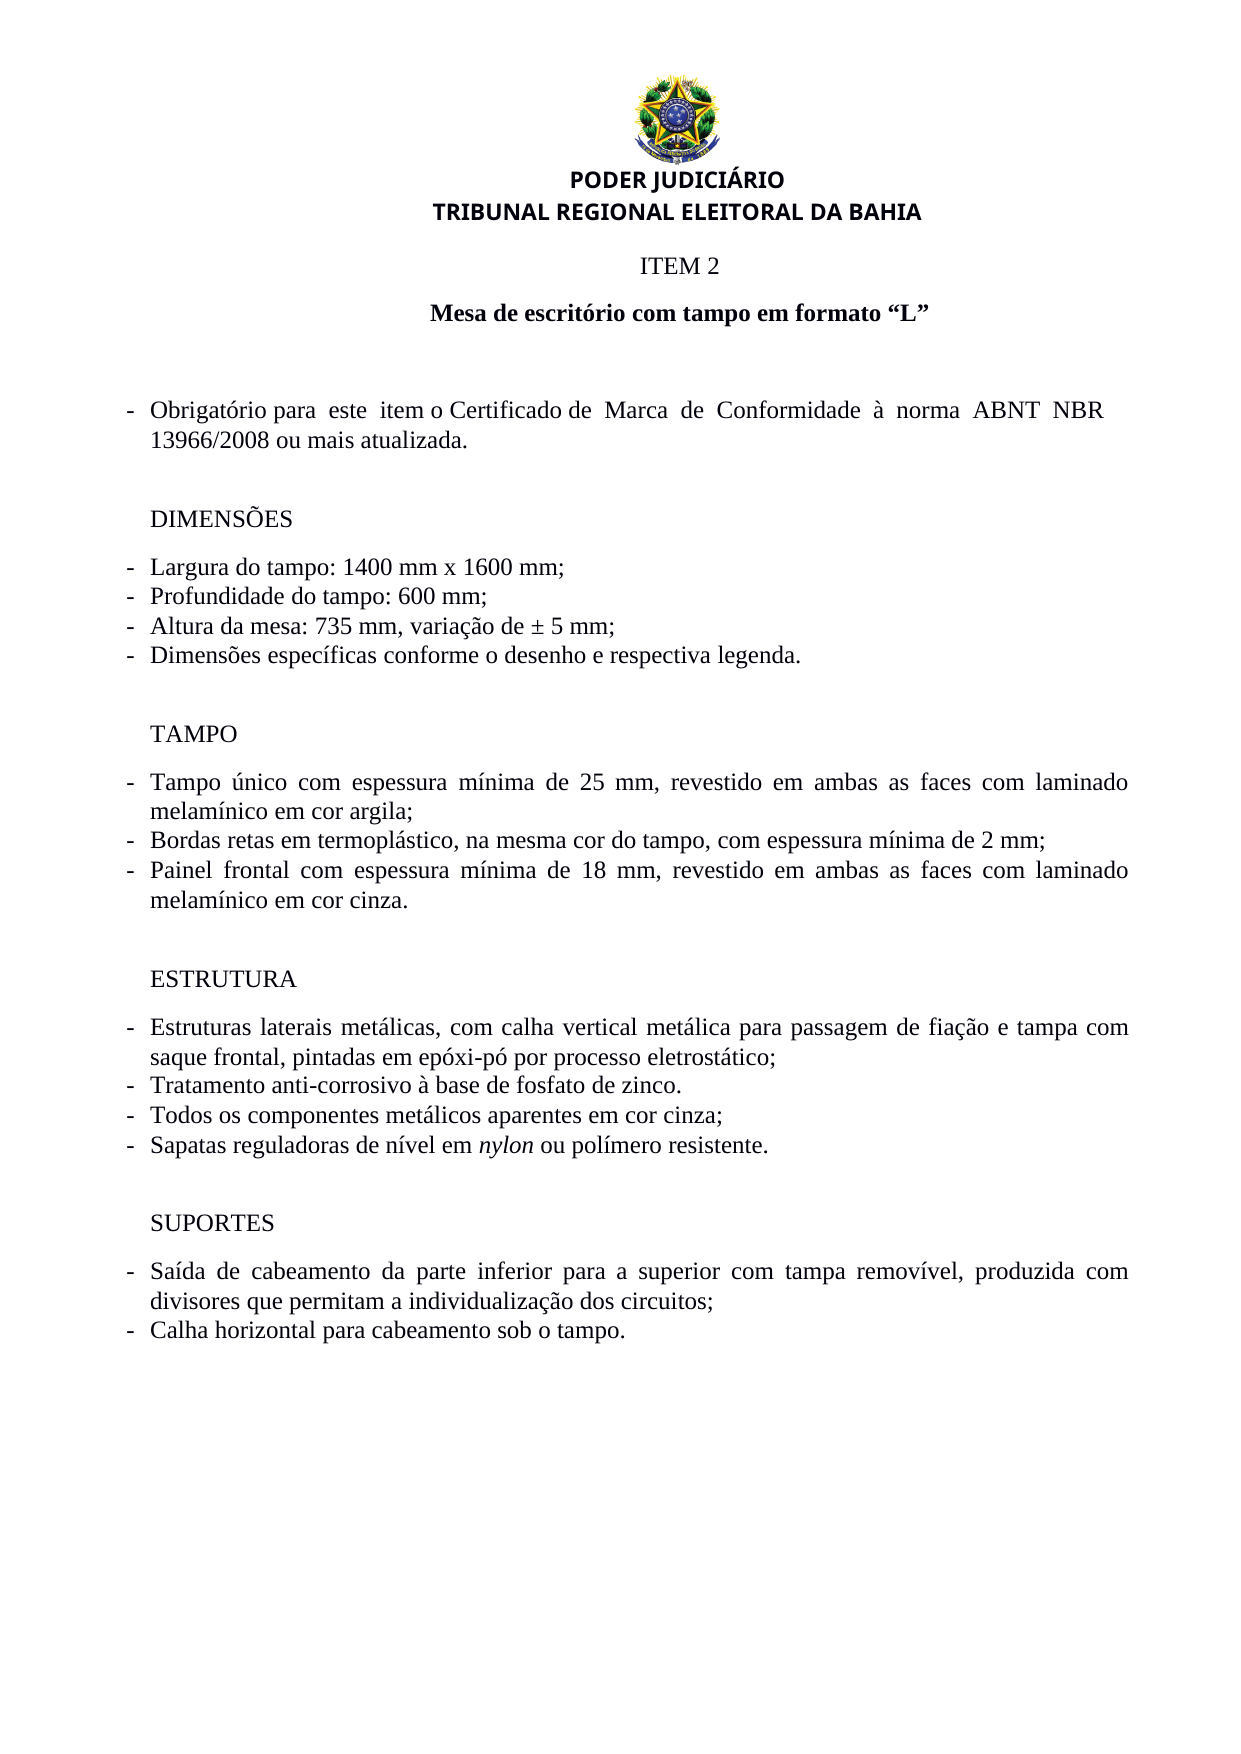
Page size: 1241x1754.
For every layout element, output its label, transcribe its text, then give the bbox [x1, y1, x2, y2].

list Obrigatório para este item o Certificado de Marca de Conformidade à norma ABNT NBR 13966/2008 ou mais atualizada. [126, 395, 1181, 453]
list Saída de cabeamento da parte inferior para a superior com tampa removível, produzida com divisores que permitam a individualização dos circuitos; [126, 1256, 1181, 1314]
list Bordas retas em termoplástico, na mesma cor do tampo, com espessura mínima de 2 mm; [126, 826, 1209, 854]
list Tratamento anti-corrosivo à base de fosfato de zinco. [126, 1071, 1209, 1100]
list Dimensões específicas conforme o desenho e respectiva legenda. [126, 640, 1209, 669]
list Calha horizontal para cabeamento sob o tampo. [126, 1315, 1209, 1344]
list Profundidade do tampo: 600 mm; [126, 581, 1209, 610]
list Painel frontal com espessura mínima de 18 mm, revestido em ambas as faces com laminado melamínico em cor cinza. [126, 855, 1181, 913]
subtitle DIMENSÕES [150, 504, 1209, 533]
list Estruturas laterais metálicas, com calha vertical metálica para passagem de fiação e tampa com saque frontal, pintadas em epóxi-pó por processo eletrostático; [126, 1012, 1181, 1070]
list Altura da mesa: 735 mm, variação de ± 5 mm; [126, 611, 1209, 639]
list Todos os componentes metálicos aparentes em cor cinza; [126, 1100, 1209, 1129]
list Tampo único com espessura mínima de 25 mm, revestido em ambas as faces com laminado melamínico em cor argila; [126, 767, 1181, 825]
subtitle ITEM 2 [150, 251, 1209, 279]
text Mesa de escritório com tampo em formato “L” [150, 298, 1209, 327]
list Largura do tampo: 1400 mm x 1600 mm; [126, 552, 1209, 580]
subtitle ESTRUTURA [150, 964, 1209, 993]
list Sapatas reguladoras de nível em nylon ou polímero resistente. [126, 1130, 1209, 1159]
subtitle SUPORTES [150, 1208, 1209, 1237]
subtitle TAMPO [150, 719, 1209, 748]
